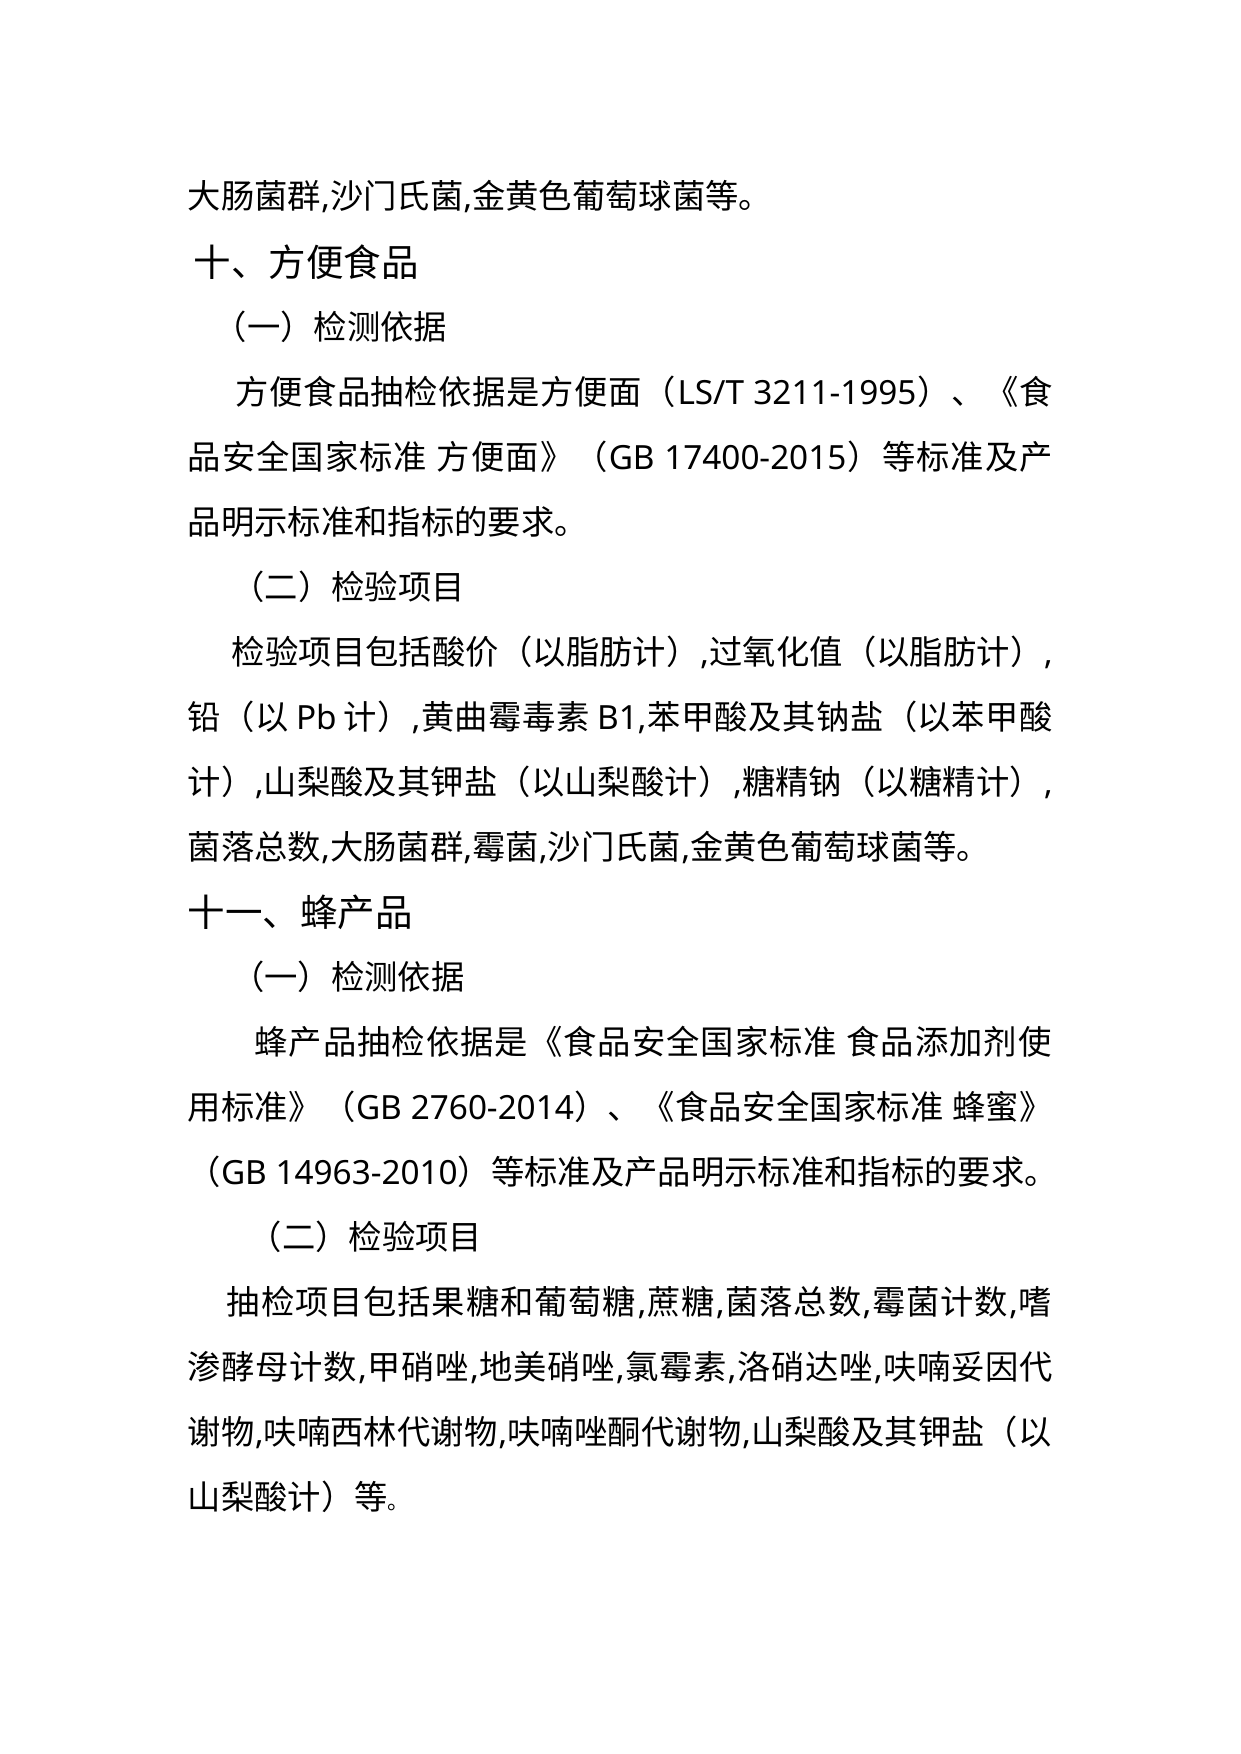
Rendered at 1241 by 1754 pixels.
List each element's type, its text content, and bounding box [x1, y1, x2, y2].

text 十一、蜂产品 [187, 877, 1053, 942]
text 蜂产品抽检依据是《食品安全国家标准 食品添加剂使用标准》（GB 2760-2014）、《食品安全国家标准 蜂蜜》（GB 14963-2010）等标准及产品明示标准和指标的要求。 [187, 1008, 1053, 1203]
text （二）检验项目 [187, 552, 1053, 617]
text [187, 162, 1053, 227]
text 方便食品抽检依据是方便面（LS/T 3211-1995）、《食品安全国家标准 方便面》（GB 17400-2015）等标准及产品明示标准和指标的要求。 [187, 357, 1053, 552]
text （二）检验项目 [187, 1203, 1053, 1268]
text （一）检测依据 [187, 943, 1053, 1008]
text 检验项目包括酸价（以脂肪计）,过氧化值（以脂肪计）,铅（以Pb计）,黄曲霉毒素B1,苯甲酸及其钠盐（以苯甲酸计）,山梨酸及其钾盐（以山梨酸计）,糖精钠（以糖精计）,菌落总数,大肠菌群,霉菌,沙门氏菌,金黄色葡萄球菌等。 [187, 617, 1053, 877]
text 十、方便食品 [187, 227, 1053, 292]
text （一）检测依据 [187, 292, 1053, 357]
text 抽检项目包括果糖和葡萄糖,蔗糖,菌落总数,霉菌计数,嗜渗酵母计数,甲硝唑,地美硝唑,氯霉素,洛硝达唑,呋喃妥因代谢物,呋喃西林代谢物,呋喃唑酮代谢物,山梨酸及其钾盐（以山梨酸计）等。 [187, 1268, 1053, 1528]
